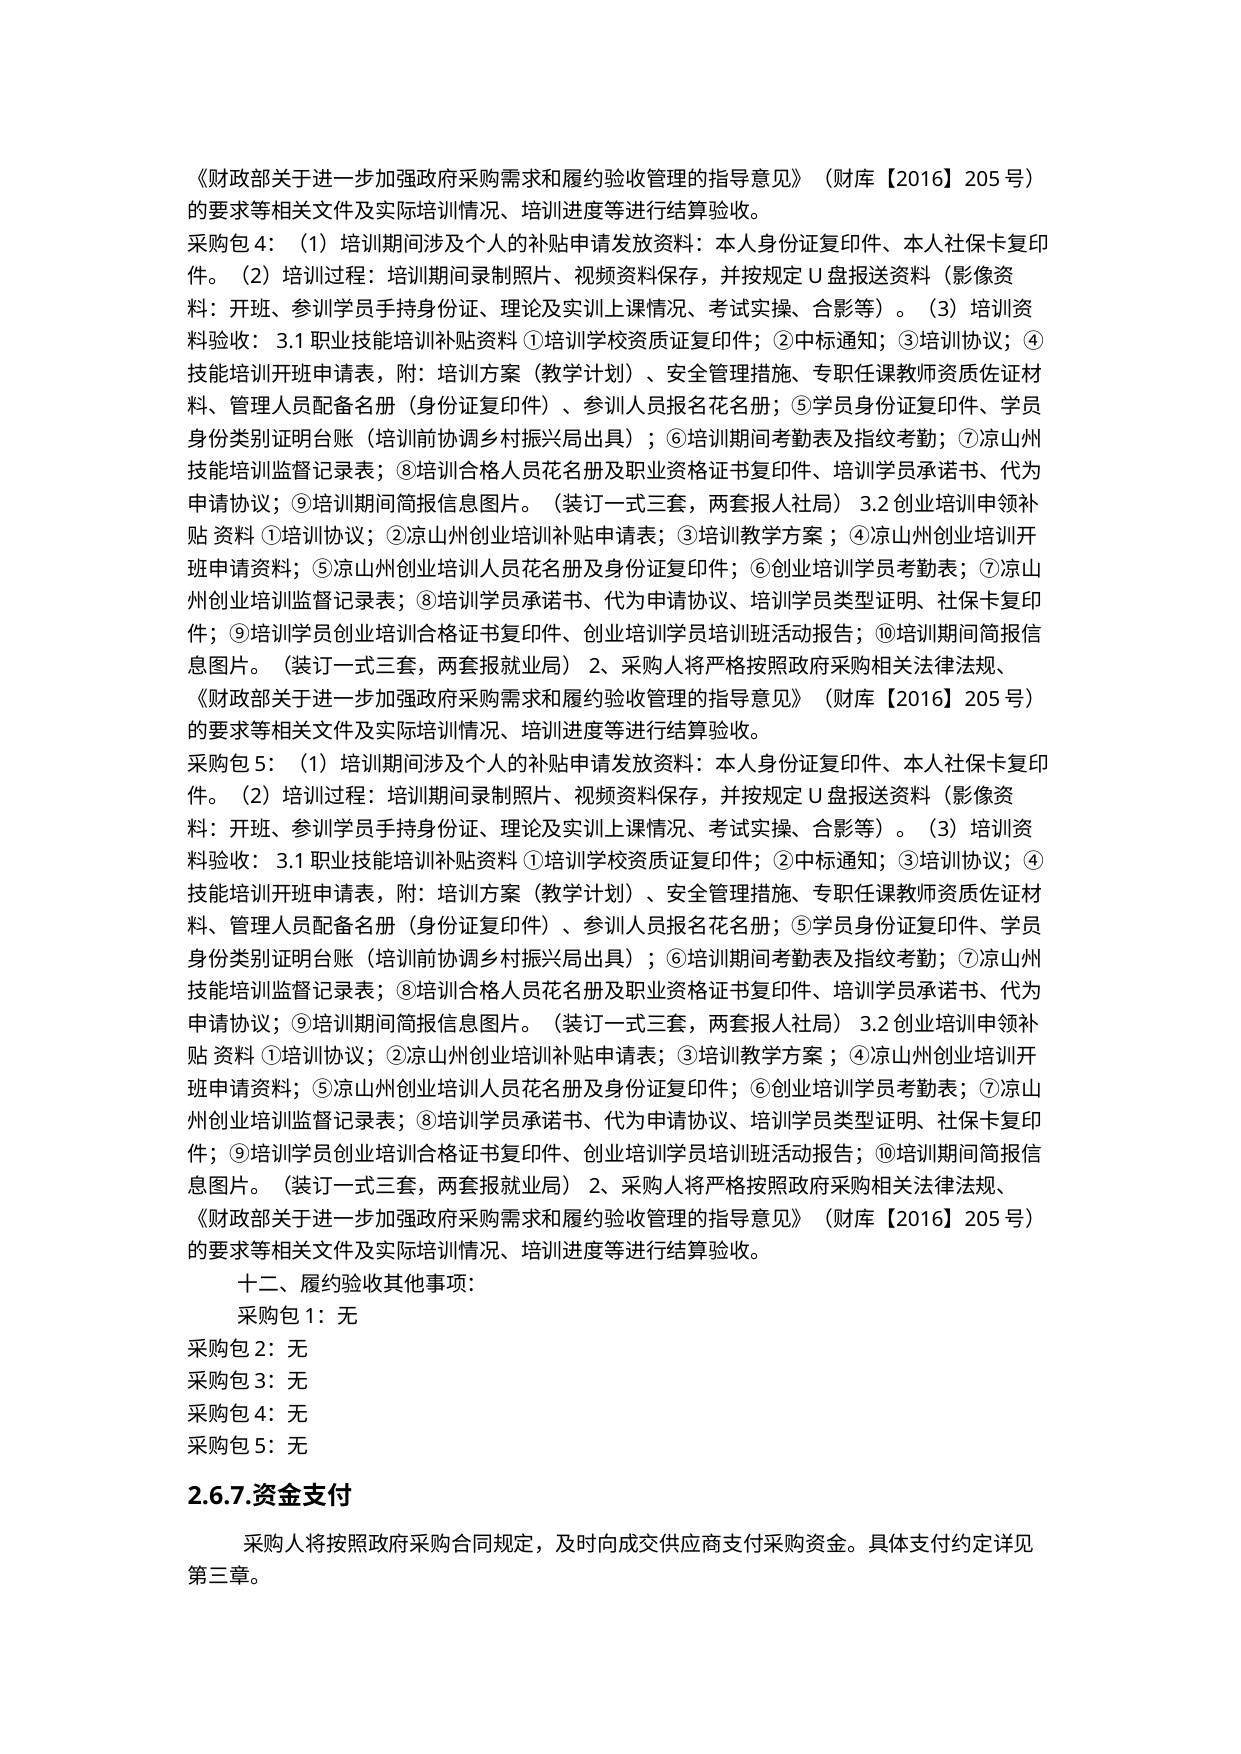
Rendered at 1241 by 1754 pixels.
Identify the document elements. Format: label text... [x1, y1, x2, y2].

text 采购包2：无 [187, 1332, 1053, 1364]
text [187, 162, 1053, 227]
text 采购包5：无 [187, 1429, 1053, 1462]
text 采购包3：无 [187, 1364, 1053, 1397]
text 采购包5：（1）培训期间涉及个人的补贴申请发放资料：本人身份证复印件、本人社保卡复印件。（2）培训过程：培训期间录制照片、视频资料保存，并按规定U盘报送资料（影像资料：开班、参训学员手持身份证、理论及实训上课情况、考试实操、合影等）。（3）培训资料验收： 3.1职业技能培训补贴资料 ①培训学校资质证复印件；②中标通知；③培训协议；④技能培训开班申请表，附：培训方案（教学计划）、安全管理措施、专职任课教师资质佐证材料、管理人员配备名册（身份证复印件）、参训人员报名花名册；⑤学员身份证复印件、学员身份类别证明台账（培训前协调乡村振兴局出具）；⑥培训期间考勤表及指纹考勤；⑦凉山州技能培训监督记录表；⑧培训合格人员花名册及职业资格证书复印件、培训学员承诺书、代为申请协议；⑨培训期间简报信息图片。（装订一式三套，两套报人社局） 3.2创业培训申领补贴 资料 ①培训协议；②凉山州创业培训补贴申请表；③培训教学方案 ；④凉山州创业培训开班申请资料；⑤凉山州创业培训人员花名册及身份证复印件；⑥创业培训学员考勤表；⑦凉山州创业培训监督记录表；⑧培训学员承诺书、代为申请协议、培训学员类型证明、社保卡复印件；⑨培训学员创业培训合格证书复印件、创业培训学员培训班活动报告；⑩培训期间简报信息图片。（装订一式三套，两套报就业局） 2、采购人将严格按照政府采购相关法律法规、《财政部关于进一步加强政府采购需求和履约验收管理的指导意见》（财库【2016】205号）的要求等相关文件及实际培训情况、培训进度等进行结算验收。 [187, 747, 1053, 1267]
text 采购包4：无 [187, 1397, 1053, 1429]
text 采购包1：无 [187, 1299, 1053, 1332]
text 2.6.7.资金支付 [187, 1462, 1053, 1527]
text 采购包4：（1）培训期间涉及个人的补贴申请发放资料：本人身份证复印件、本人社保卡复印件。（2）培训过程：培训期间录制照片、视频资料保存，并按规定U盘报送资料（影像资料：开班、参训学员手持身份证、理论及实训上课情况、考试实操、合影等）。（3）培训资料验收： 3.1职业技能培训补贴资料 ①培训学校资质证复印件；②中标通知；③培训协议；④技能培训开班申请表，附：培训方案（教学计划）、安全管理措施、专职任课教师资质佐证材料、管理人员配备名册（身份证复印件）、参训人员报名花名册；⑤学员身份证复印件、学员身份类别证明台账（培训前协调乡村振兴局出具）；⑥培训期间考勤表及指纹考勤；⑦凉山州技能培训监督记录表；⑧培训合格人员花名册及职业资格证书复印件、培训学员承诺书、代为申请协议；⑨培训期间简报信息图片。（装订一式三套，两套报人社局） 3.2创业培训申领补贴 资料 ①培训协议；②凉山州创业培训补贴申请表；③培训教学方案 ；④凉山州创业培训开班申请资料；⑤凉山州创业培训人员花名册及身份证复印件；⑥创业培训学员考勤表；⑦凉山州创业培训监督记录表；⑧培训学员承诺书、代为申请协议、培训学员类型证明、社保卡复印件；⑨培训学员创业培训合格证书复印件、创业培训学员培训班活动报告；⑩培训期间简报信息图片。（装订一式三套，两套报就业局） 2、采购人将严格按照政府采购相关法律法规、《财政部关于进一步加强政府采购需求和履约验收管理的指导意见》（财库【2016】205号）的要求等相关文件及实际培训情况、培训进度等进行结算验收。 [187, 227, 1053, 747]
text 十二、履约验收其他事项： [187, 1267, 1053, 1299]
text 采购人将按照政府采购合同规定，及时向成交供应商支付采购资金。具体支付约定详见第三章。 [187, 1527, 1053, 1592]
